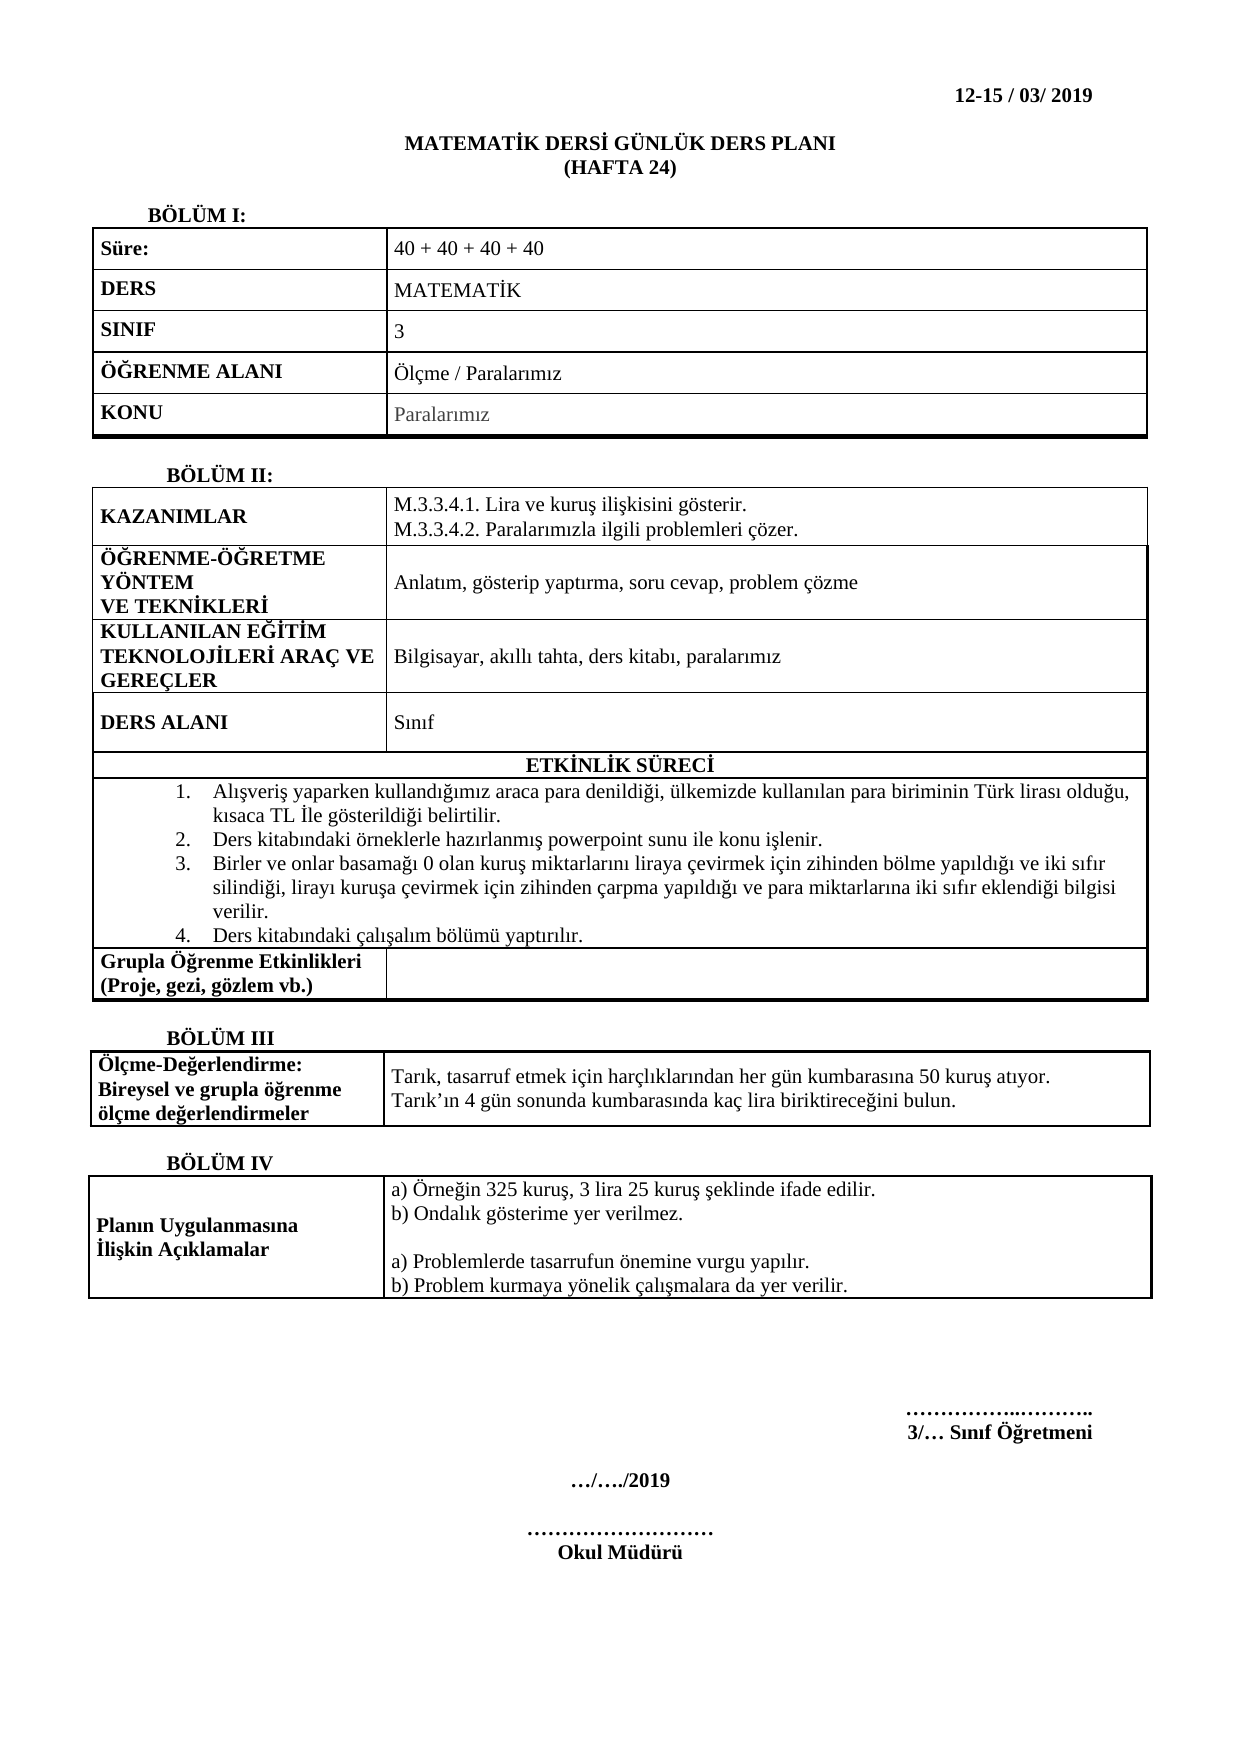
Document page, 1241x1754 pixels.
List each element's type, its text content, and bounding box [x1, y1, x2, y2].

table_header 40 + 40 + 40 + 40 [388, 229, 1146, 268]
table_header Tarık, tasarruf etmek için harçlıklarından her gün kumbarasına 50 kuruş atıyor. Tarık’ın 4 gün sonunda kumbarasında kaç lira biriktireceğini bulun. [385, 1053, 1149, 1124]
table_cell Ölçme / Paralarımız [388, 353, 1146, 392]
text ……………………… [148, 1516, 1092, 1540]
text …/…./2019 [148, 1468, 1092, 1492]
table_cell ÖĞRENME-ÖĞRETME YÖNTEM VE TEKNİKLERİ [93, 546, 386, 618]
text BÖLÜM II: [148, 463, 1092, 487]
table_cell 3 [388, 311, 1146, 351]
table_cell MATEMATİK [388, 270, 1146, 310]
table_header M.3.3.4.1. Lira ve kuruş ilişkisini gösterir. M.3.3.4.2. Paralarımızla ilgili problemleri çözer. [387, 488, 1147, 545]
table_cell Bilgisayar, akıllı tahta, ders kitabı, paralarımız [387, 620, 1146, 692]
table_header Ölçme-Değerlendirme: Bireysel ve grupla öğrenme ölçme değerlendirmeler [92, 1053, 383, 1124]
table_cell ETKİNLİK SÜRECİ [94, 753, 1146, 777]
table_header KAZANIMLAR [93, 488, 386, 545]
table_header Süre: [94, 229, 386, 268]
table_cell Grupla Öğrenme Etkinlikleri (Proje, gezi, gözlem vb.) [94, 949, 386, 997]
table_cell ÖĞRENME ALANI [94, 353, 386, 392]
subtitle BÖLÜM IV [148, 1151, 1092, 1175]
table_cell SINIF [94, 311, 386, 351]
subtitle BÖLÜM III [148, 1026, 1092, 1050]
table_header Planın Uygulanmasına İlişkin Açıklamalar [90, 1177, 383, 1297]
table_cell Anlatım, gösterip yaptırma, soru cevap, problem çözme [387, 546, 1146, 618]
text MATEMATİK DERSİ GÜNLÜK DERS PLANI [148, 131, 1092, 155]
table_cell Sınıf [387, 693, 1146, 751]
table_cell [387, 949, 1146, 997]
text BÖLÜM I: [148, 203, 1092, 227]
table_cell Alışveriş yaparken kullandığımız araca para denildiği, ülkemizde kullanılan para biriminin Türk lirası olduğu, kısaca TL İle gösterildiği belirtilir. Ders kitabındaki örneklerle hazırlanmış powerpoint sunu ile konu işlenir. Birler ve onlar basamağı 0 olan kuruş miktarlarını liraya çevirmek için zihinden bölme yapıldığı ve iki sıfır silindiği, lirayı kuruşa çevirmek için zihinden çarpma yapıldığı ve para miktarlarına iki sıfır eklendiği bilgisi verilir. Ders kitabındaki çalışalım bölümü yaptırılır. [94, 779, 1146, 947]
table_cell DERS ALANI [94, 693, 386, 751]
table_cell DERS [94, 270, 386, 310]
table_header a) Örneğin 325 kuruş, 3 lira 25 kuruş şeklinde ifade edilir. b) Ondalık gösterime yer verilmez. a) Problemlerde tasarrufun önemine vurgu yapılır. b) Problem kurmaya yönelik çalışmalara da yer verilir. [385, 1177, 1150, 1297]
text 3/… Sınıf Öğretmeni [148, 1419, 1092, 1444]
text 12-15 / 03/ 2019 [148, 83, 1092, 107]
text Okul Müdürü [148, 1540, 1092, 1564]
table_cell KONU [94, 394, 386, 434]
table_cell Paralarımız [388, 394, 1146, 434]
text (HAFTA 24) [148, 155, 1092, 179]
text ……………..……….. [148, 1396, 1092, 1419]
table_cell KULLANILAN EĞİTİM TEKNOLOJİLERİ ARAÇ VE GEREÇLER [93, 620, 386, 692]
